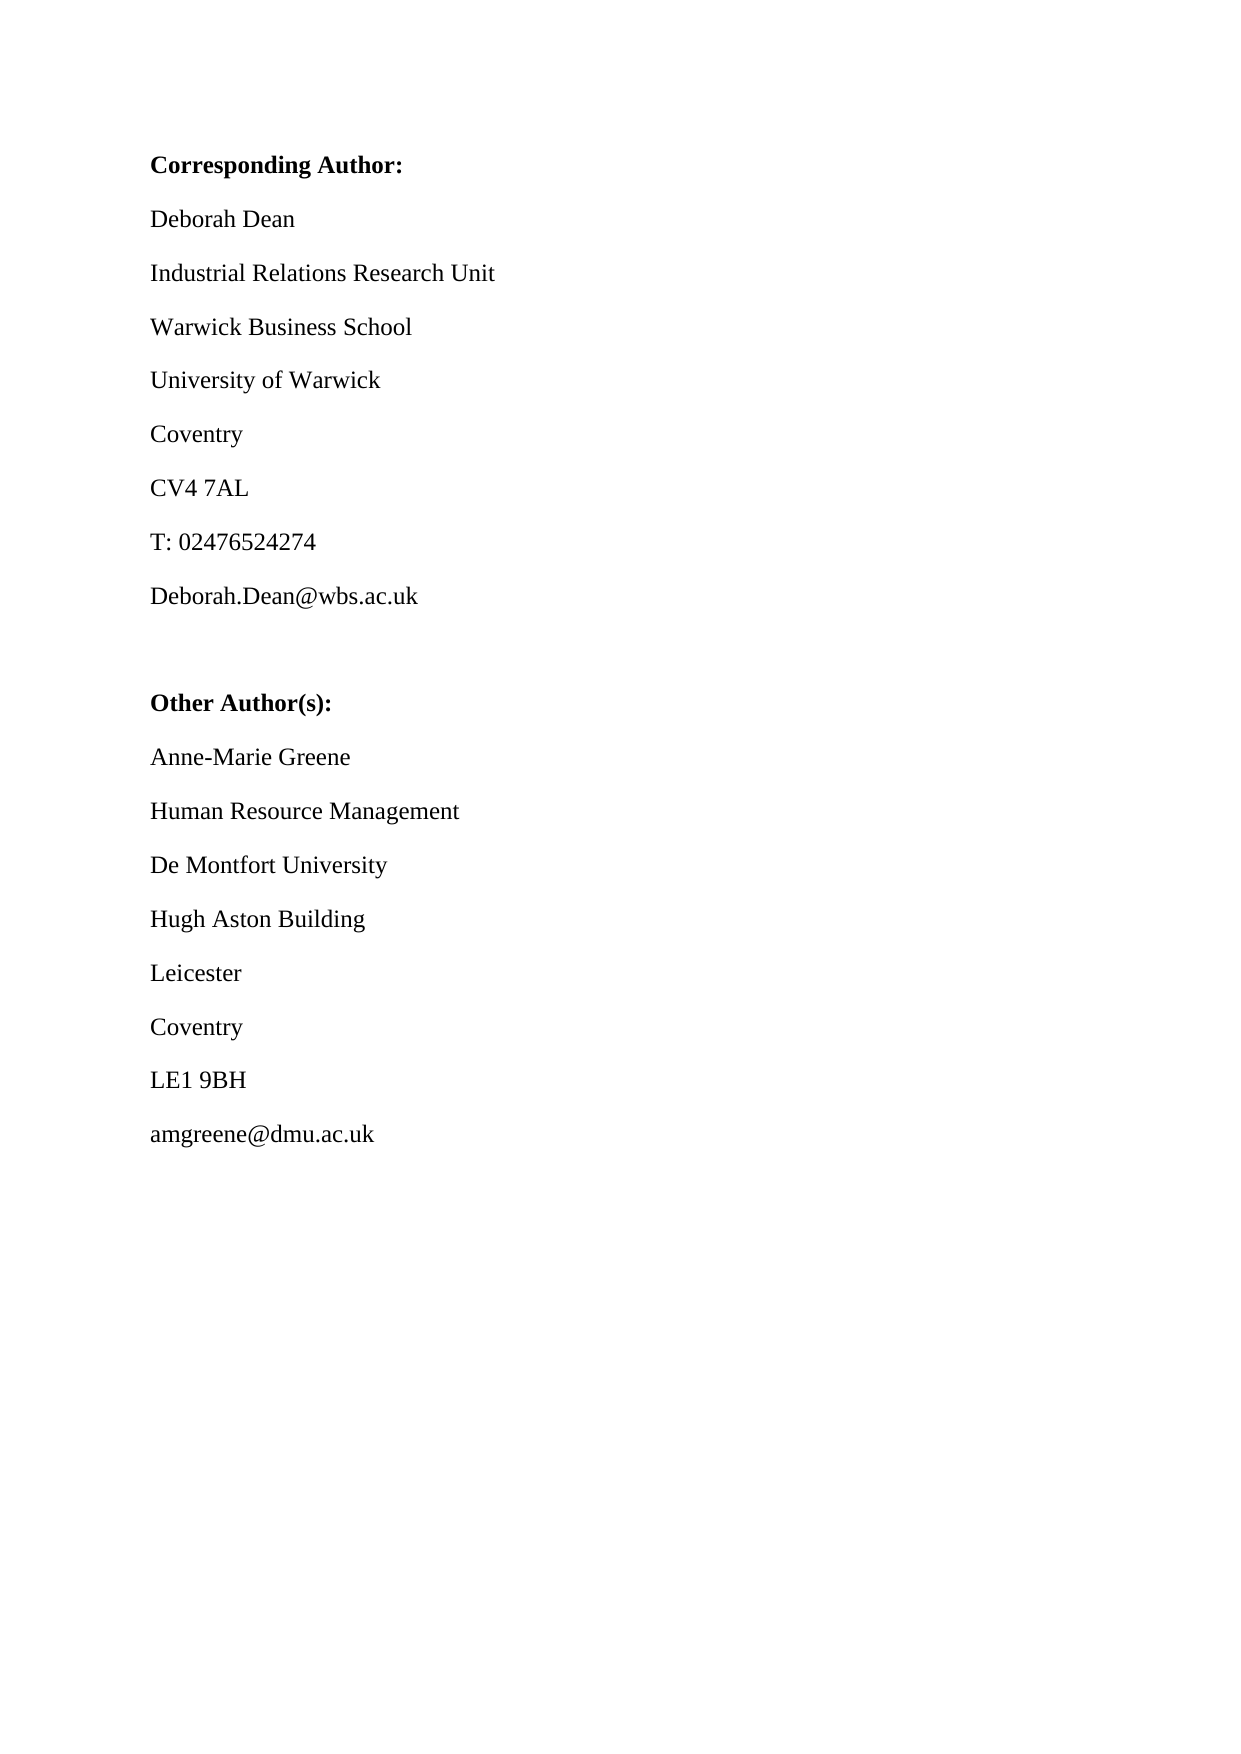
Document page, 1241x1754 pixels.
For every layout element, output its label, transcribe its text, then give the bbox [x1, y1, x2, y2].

text Other Author(s): [150, 688, 1090, 717]
text T: 02476524274 [150, 527, 1090, 556]
text Hugh Aston Building [150, 904, 1090, 933]
text Warwick Business School [150, 312, 1090, 340]
text De Montfort University [150, 850, 1090, 879]
text Leicester [150, 958, 1090, 987]
text amgreene@dmu.ac.uk [150, 1119, 1090, 1148]
text Coventry [150, 1012, 1090, 1040]
text University of Warwick [150, 365, 1090, 394]
text Coventry [150, 419, 1090, 448]
text LE1 9BH [150, 1066, 1090, 1094]
text Industrial Relations Research Unit [150, 258, 1090, 286]
text Human Resource Management [150, 796, 1090, 825]
text CV4 7AL [150, 473, 1090, 502]
text Anne-Marie Greene [150, 742, 1090, 771]
text Corresponding Author: [150, 150, 1090, 179]
text Deborah.Dean@wbs.ac.uk [150, 581, 1090, 609]
text Deborah Dean [150, 204, 1090, 233]
